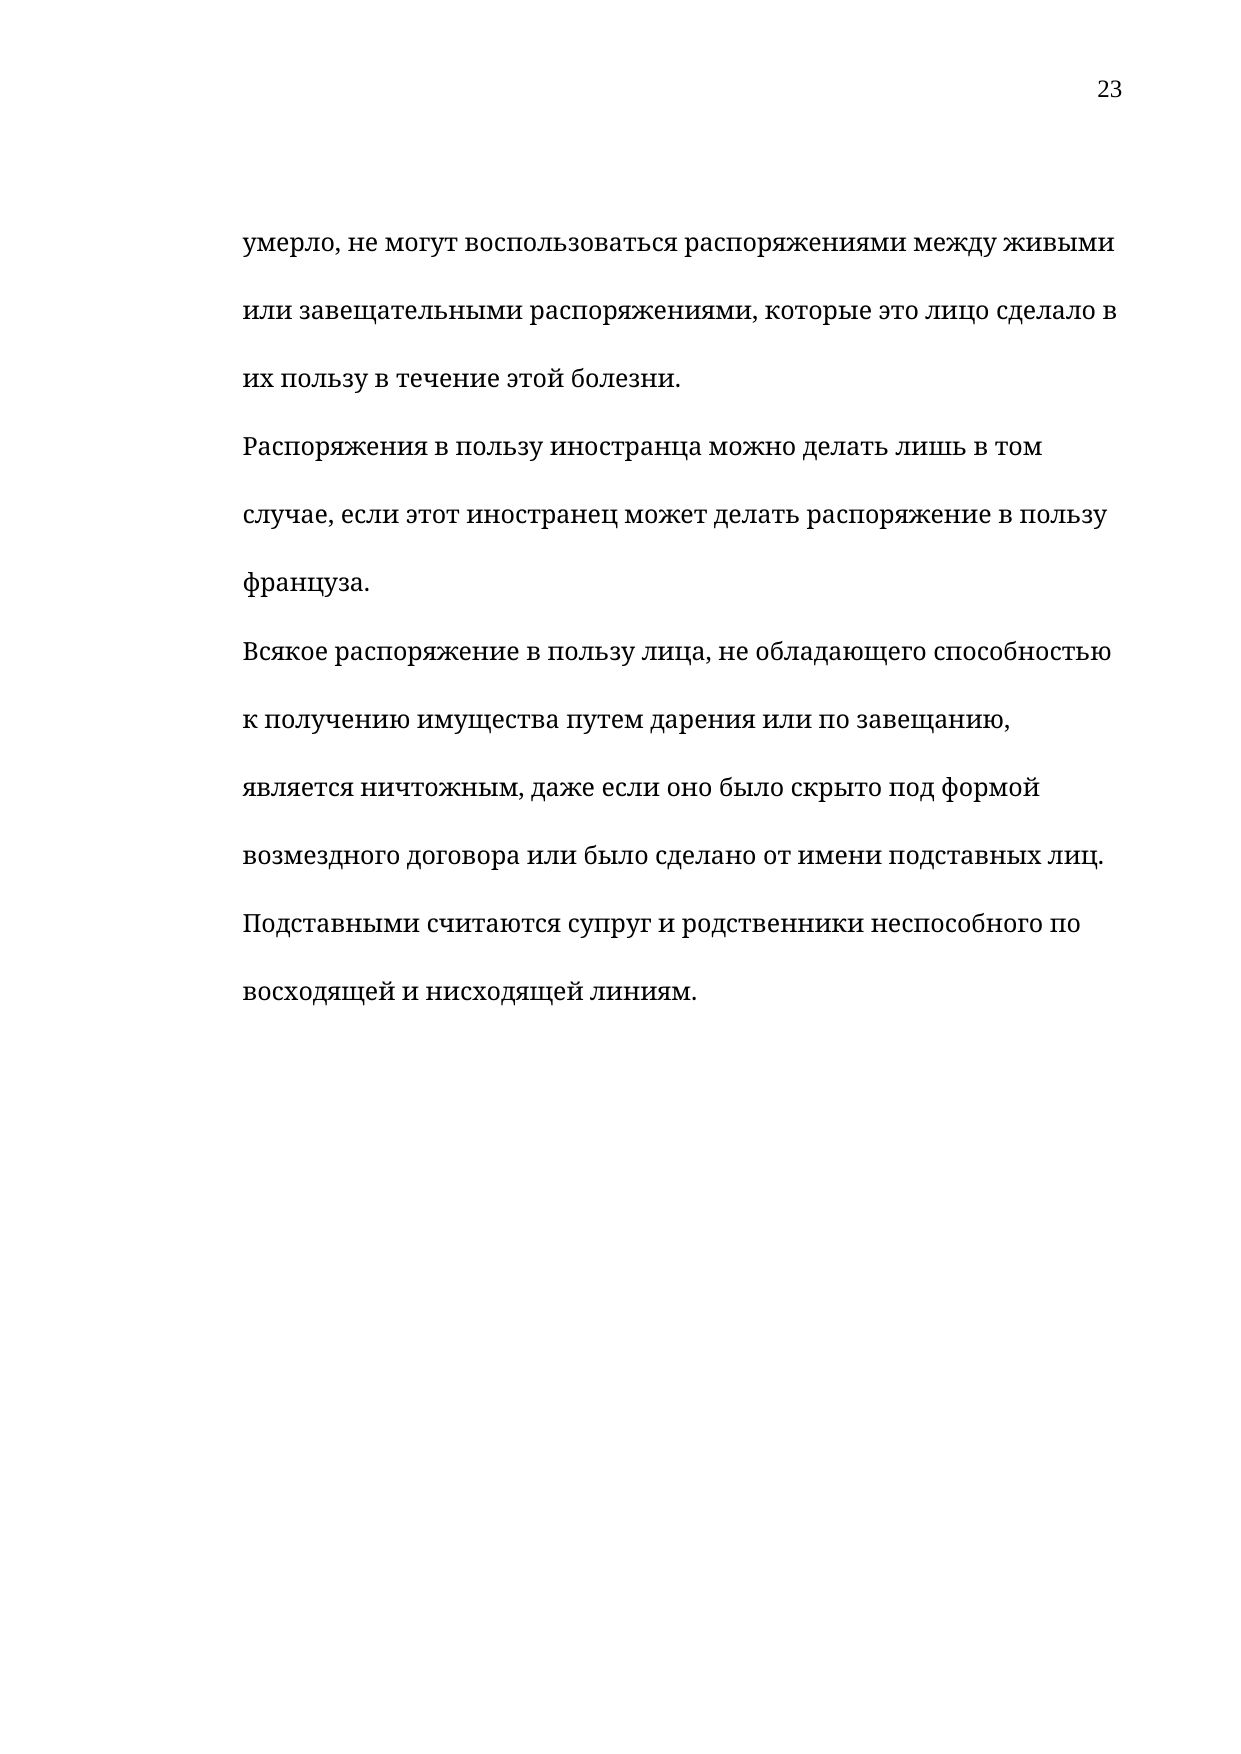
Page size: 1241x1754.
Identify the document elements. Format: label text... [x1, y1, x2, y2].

text Всякое распоряжение в пользу лица, не обладающего способностью к получению имущества путем дарения или по завещанию, является ничтожным, даже если оно было скрыто под формой возмездного договора или было сделано от имени подставных лиц. Подставными считаются супруг и родственники неспособного по восходящей и нисходящей линиям. [242, 633, 1122, 1008]
text Распоряжения в пользу иностранца можно делать лишь в том случае, если этот иностранец может делать распоряжение в пользу француза. [242, 429, 1122, 599]
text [242, 224, 1122, 395]
